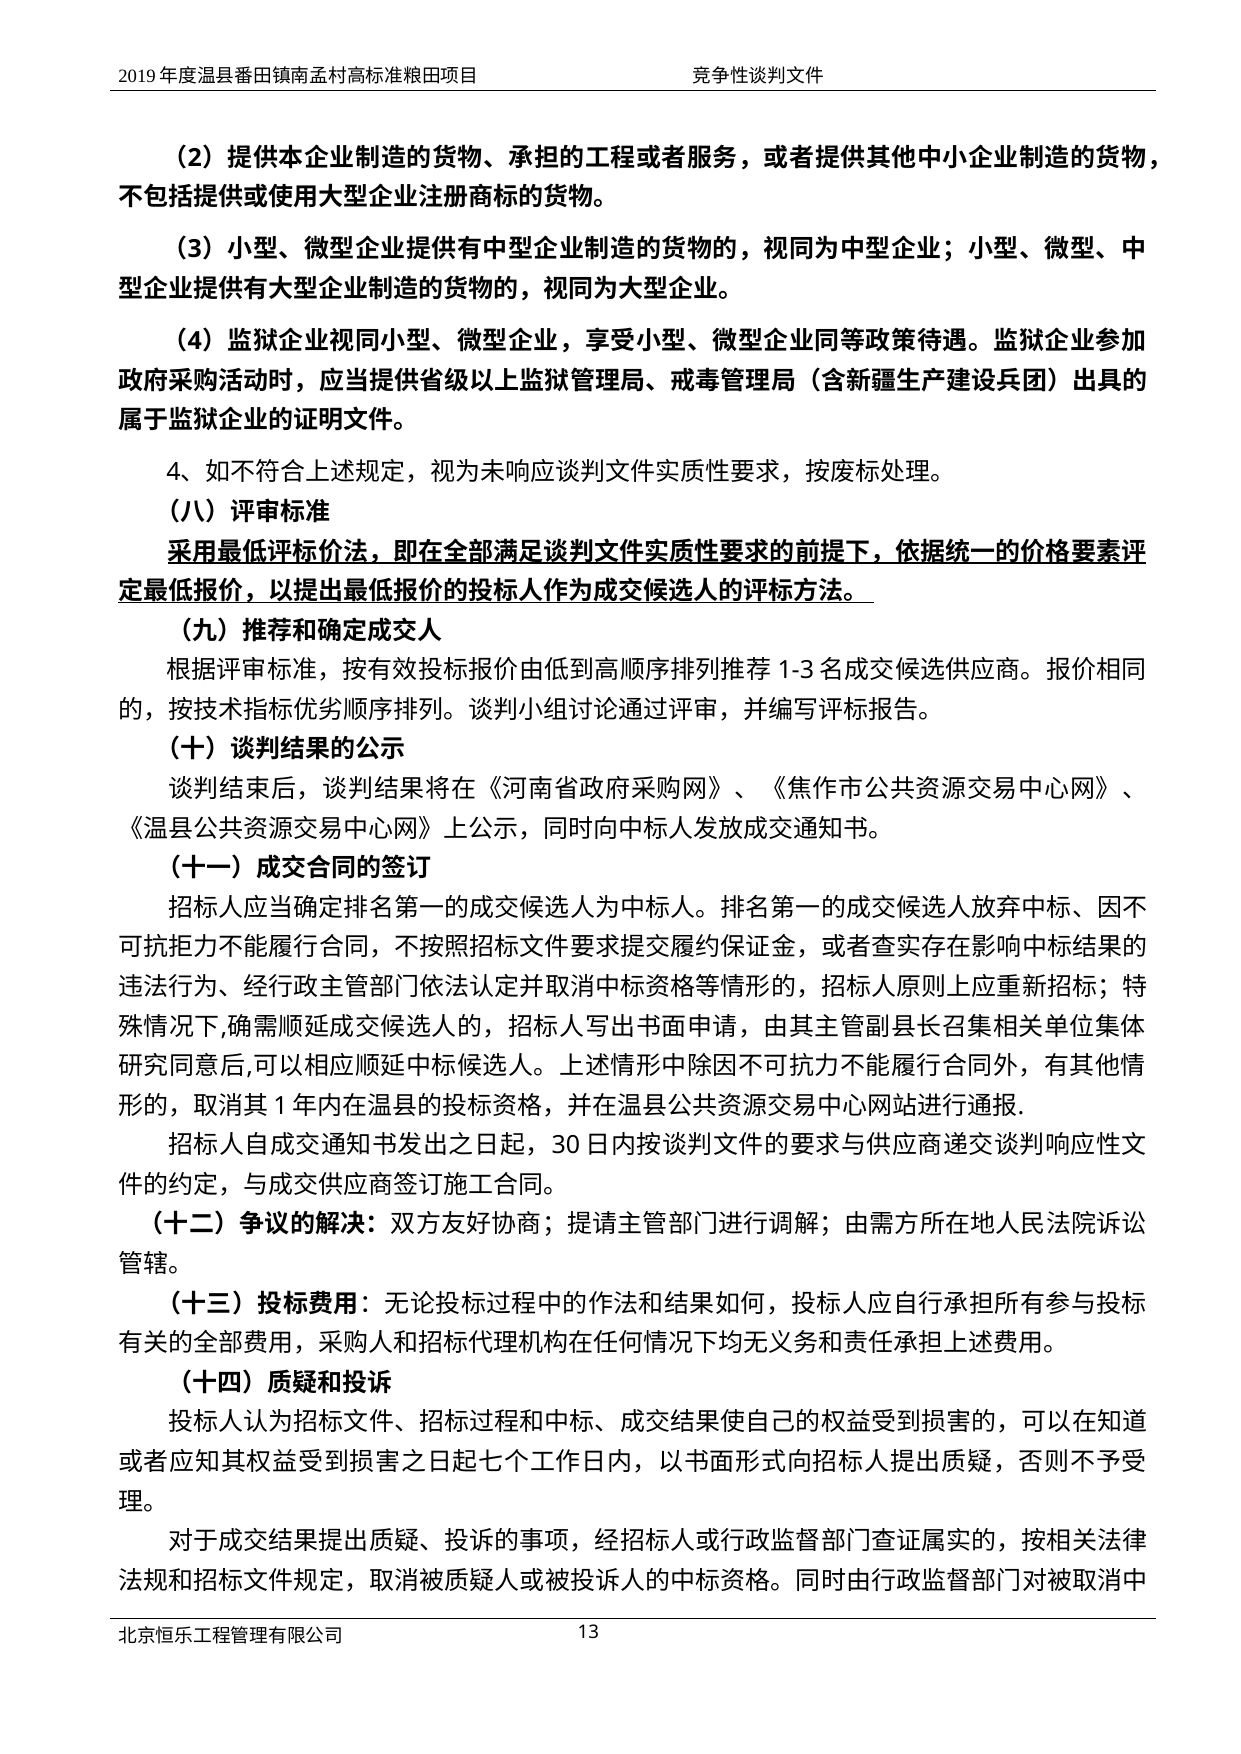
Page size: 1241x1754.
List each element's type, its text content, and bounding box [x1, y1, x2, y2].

text （十一）成交合同的签订 [118, 846, 1147, 886]
text 采用最低评标价法，即在全部满足谈判文件实质性要求的前提下，依据统一的价格要素评定最低报价，以提出最低报价的投标人作为成交候选人的评标方法。 [118, 529, 1147, 608]
text 谈判结束后，谈判结果将在《河南省政府采购网》、《焦作市公共资源交易中心网》、《温县公共资源交易中心网》上公示，同时向中标人发放成交通知书。 [118, 767, 1147, 846]
text （十）谈判结果的公示 [118, 727, 1147, 767]
text （八）评审标准 [118, 490, 1147, 529]
text （十二）争议的解决：双方友好协商；提请主管部门进行调解；由需方所在地人民法院诉讼管辖。 [118, 1202, 1147, 1281]
text （3）小型、微型企业提供有中型企业制造的货物的，视同为中型企业；小型、微型、中型企业提供有大型企业制造的货物的，视同为大型企业。 [118, 227, 1147, 306]
text （4）监狱企业视同小型、微型企业，享受小型、微型企业同等政策待遇。监狱企业参加政府采购活动时，应当提供省级以上监狱管理局、戒毒管理局（含新疆生产建设兵团）出具的属于监狱企业的证明文件。 [118, 319, 1147, 438]
text （2）提供本企业制造的货物、承担的工程或者服务，或者提供其他中小企业制造的货物，不包括提供或使用大型企业注册商标的货物。 [118, 136, 1147, 215]
text （九）推荐和确定成交人 [118, 608, 1147, 648]
text 投标人认为招标文件、招标过程和中标、成交结果使自己的权益受到损害的，可以在知道或者应知其权益受到损害之日起七个工作日内，以书面形式向招标人提出质疑，否则不予受理。 [118, 1400, 1147, 1519]
text （十四）质疑和投诉 [118, 1361, 1147, 1400]
text （十三）投标费用：无论投标过程中的作法和结果如何，投标人应自行承担所有参与投标有关的全部费用，采购人和招标代理机构在任何情况下均无义务和责任承担上述费用。 [118, 1281, 1147, 1361]
text 招标人自成交通知书发出之日起，30日内按谈判文件的要求与供应商递交谈判响应性文件的约定，与成交供应商签订施工合同。 [118, 1123, 1147, 1202]
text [118, 1519, 1147, 1598]
text 根据评审标准，按有效投标报价由低到高顺序排列推荐1-3名成交候选供应商。报价相同的，按技术指标优劣顺序排列。谈判小组讨论通过评审，并编写评标报告。 [118, 648, 1147, 727]
text 招标人应当确定排名第一的成交候选人为中标人。排名第一的成交候选人放弃中标、因不可抗拒力不能履行合同，不按照招标文件要求提交履约保证金，或者查实存在影响中标结果的违法行为、经行政主管部门依法认定并取消中标资格等情形的，招标人原则上应重新招标；特殊情况下,确需顺延成交候选人的，招标人写出书面申请，由其主管副县长召集相关单位集体研究同意后,可以相应顺延中标候选人。上述情形中除因不可抗力不能履行合同外，有其他情形的，取消其1年内在温县的投标资格，并在温县公共资源交易中心网站进行通报. [118, 886, 1147, 1123]
text 4、如不符合上述规定，视为未响应谈判文件实质性要求，按废标处理。 [118, 450, 1147, 490]
